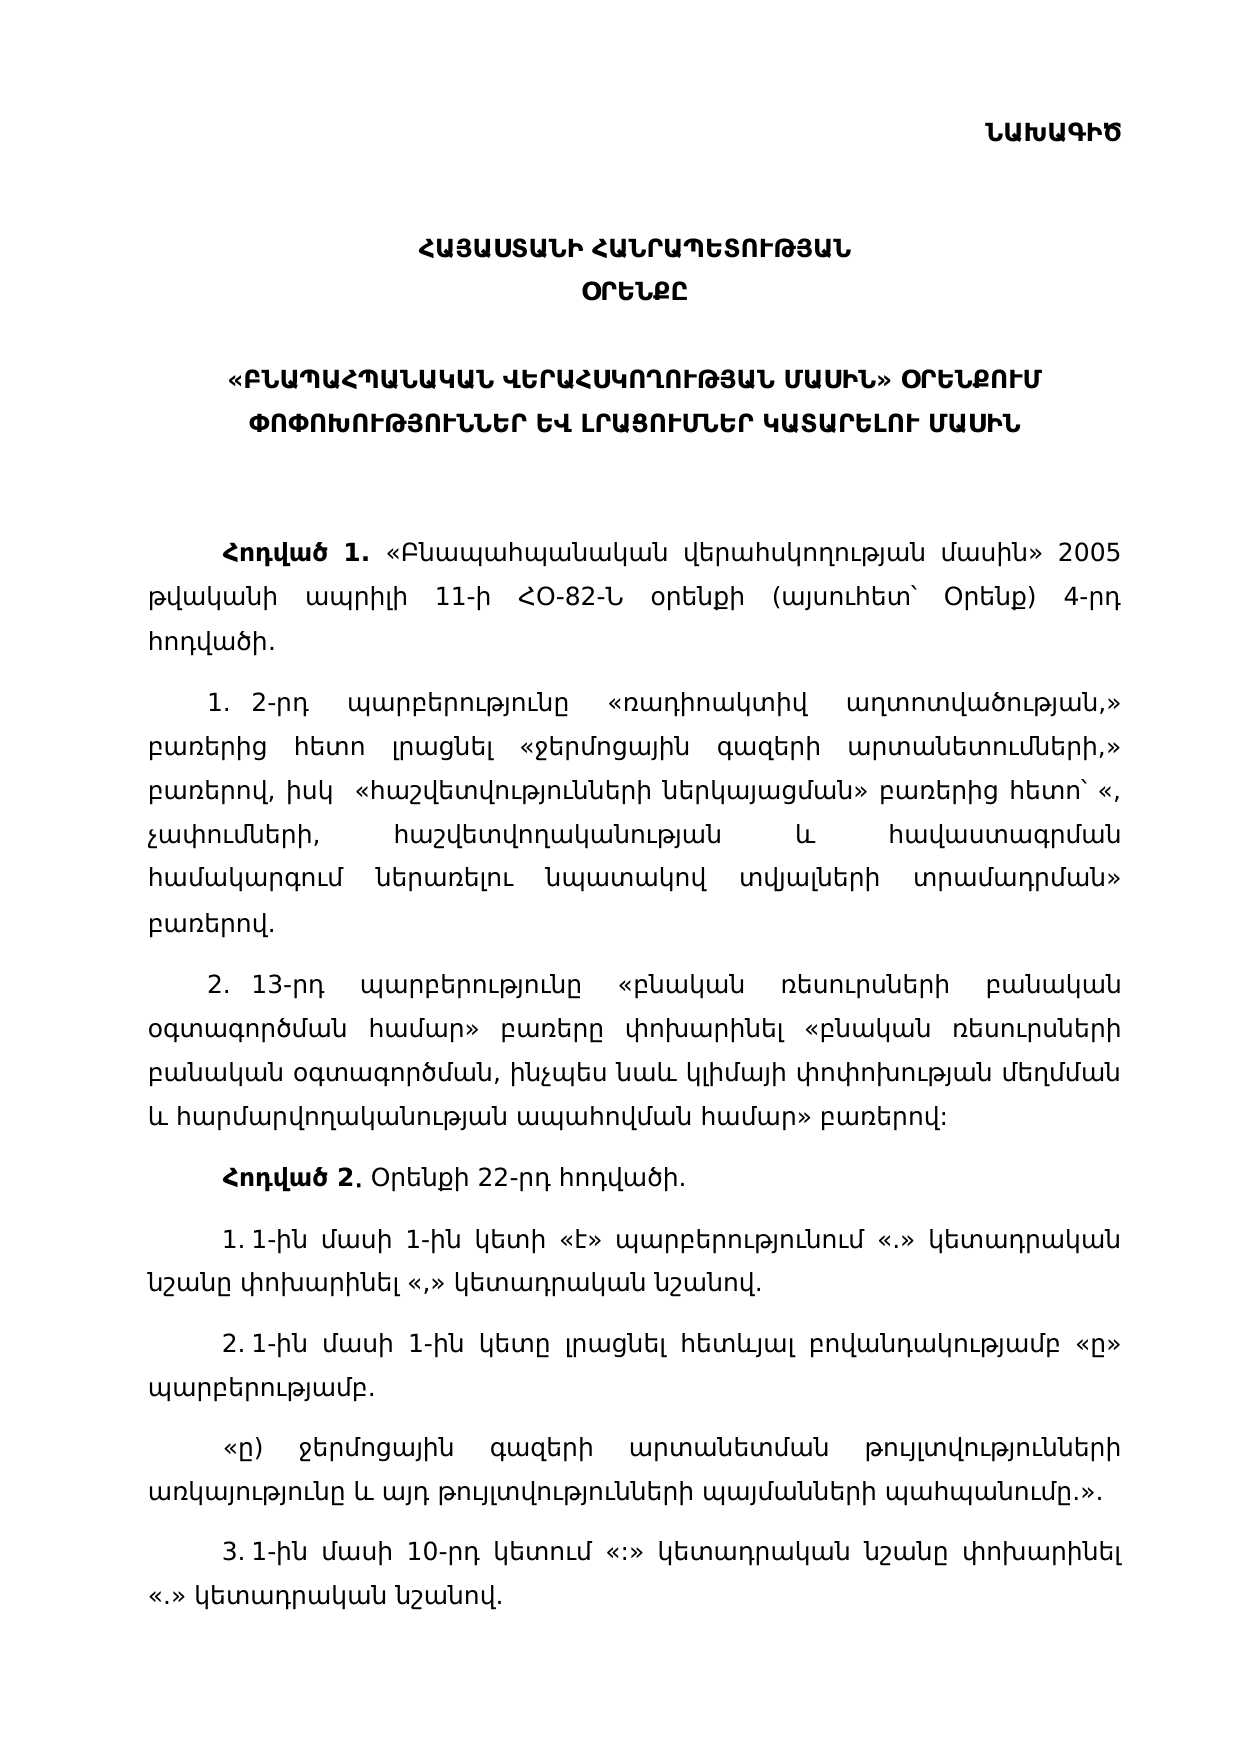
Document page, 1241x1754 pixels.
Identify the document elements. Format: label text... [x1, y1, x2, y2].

text ՀԱՅԱՍՏԱՆԻ ՀԱՆՐԱՊԵՏՈՒԹՅԱՆ [148, 234, 1122, 263]
text Հոդված 1. «Բնապահպանական վերահսկողության մասին» 2005 թվականի ապրիլի 11-ի ՀՕ-82-Ն օրենքի (այսուհետ՝ Օրենք) 4-րդ հոդվածի․ [148, 538, 1122, 657]
text Հոդված 2․ Օրենքի 22-րդ հոդվածի. [148, 1162, 1122, 1193]
list 1-ին մասի 1-ին կետը լրացնել հետևյալ բովանդակությամբ «ը» պարբերությամբ. [148, 1329, 1122, 1402]
text ՕՐԵՆՔԸ [148, 277, 1122, 307]
text ՆԱԽԱԳԻԾ [148, 118, 1122, 147]
text «ը) ջերմոցային գազերի արտանետման թույլտվությունների առկայությունը և այդ թույլտվությունների պայմանների պահպանումը.». [148, 1433, 1122, 1506]
list 2-րդ պարբերությունը «ռադիոակտիվ աղտոտվածության,» բառերից հետո լրացնել «ջերմոցային գազերի արտանետումների,» բառերով, իսկ «հաշվետվությունների ներկայացման» բառերից հետո՝ «, չափումների, հաշվետվողականության և հավաստագրման համակարգում ներառելու նպատակով տվյալների տրամադրման» բառերով․ [148, 688, 1122, 938]
list 1-ին մասի 10-րդ կետում «:» կետադրական նշանը փոխարինել «.» կետադրական նշանով. [148, 1537, 1122, 1610]
list 1-ին մասի 1-ին կետի «է» պարբերությունում «.» կետադրական նշանը փոխարինել «,» կետադրական նշանով. [148, 1225, 1122, 1298]
list 13-րդ պարբերությունը «բնական ռեսուրսների բանական օգտագործման համար» բառերը փոխարինել «բնական ռեսուրսների բանական օգտագործման, ինչպես նաև կլիմայի փոփոխության մեղմման և հարմարվողականության ապահովման համար» բառերով: [148, 970, 1122, 1131]
text «ԲՆԱՊԱՀՊԱՆԱԿԱՆ ՎԵՐԱՀՍԿՈՂՈՒԹՅԱՆ ՄԱՍԻՆ» ՕՐԵՆՔՈՒՄ ՓՈՓՈԽՈՒԹՅՈՒՆՆԵՐ ԵՎ ԼՐԱՑՈՒՄՆԵՐ ԿԱՏԱՐԵԼՈՒ ՄԱՍԻՆ [148, 365, 1122, 438]
